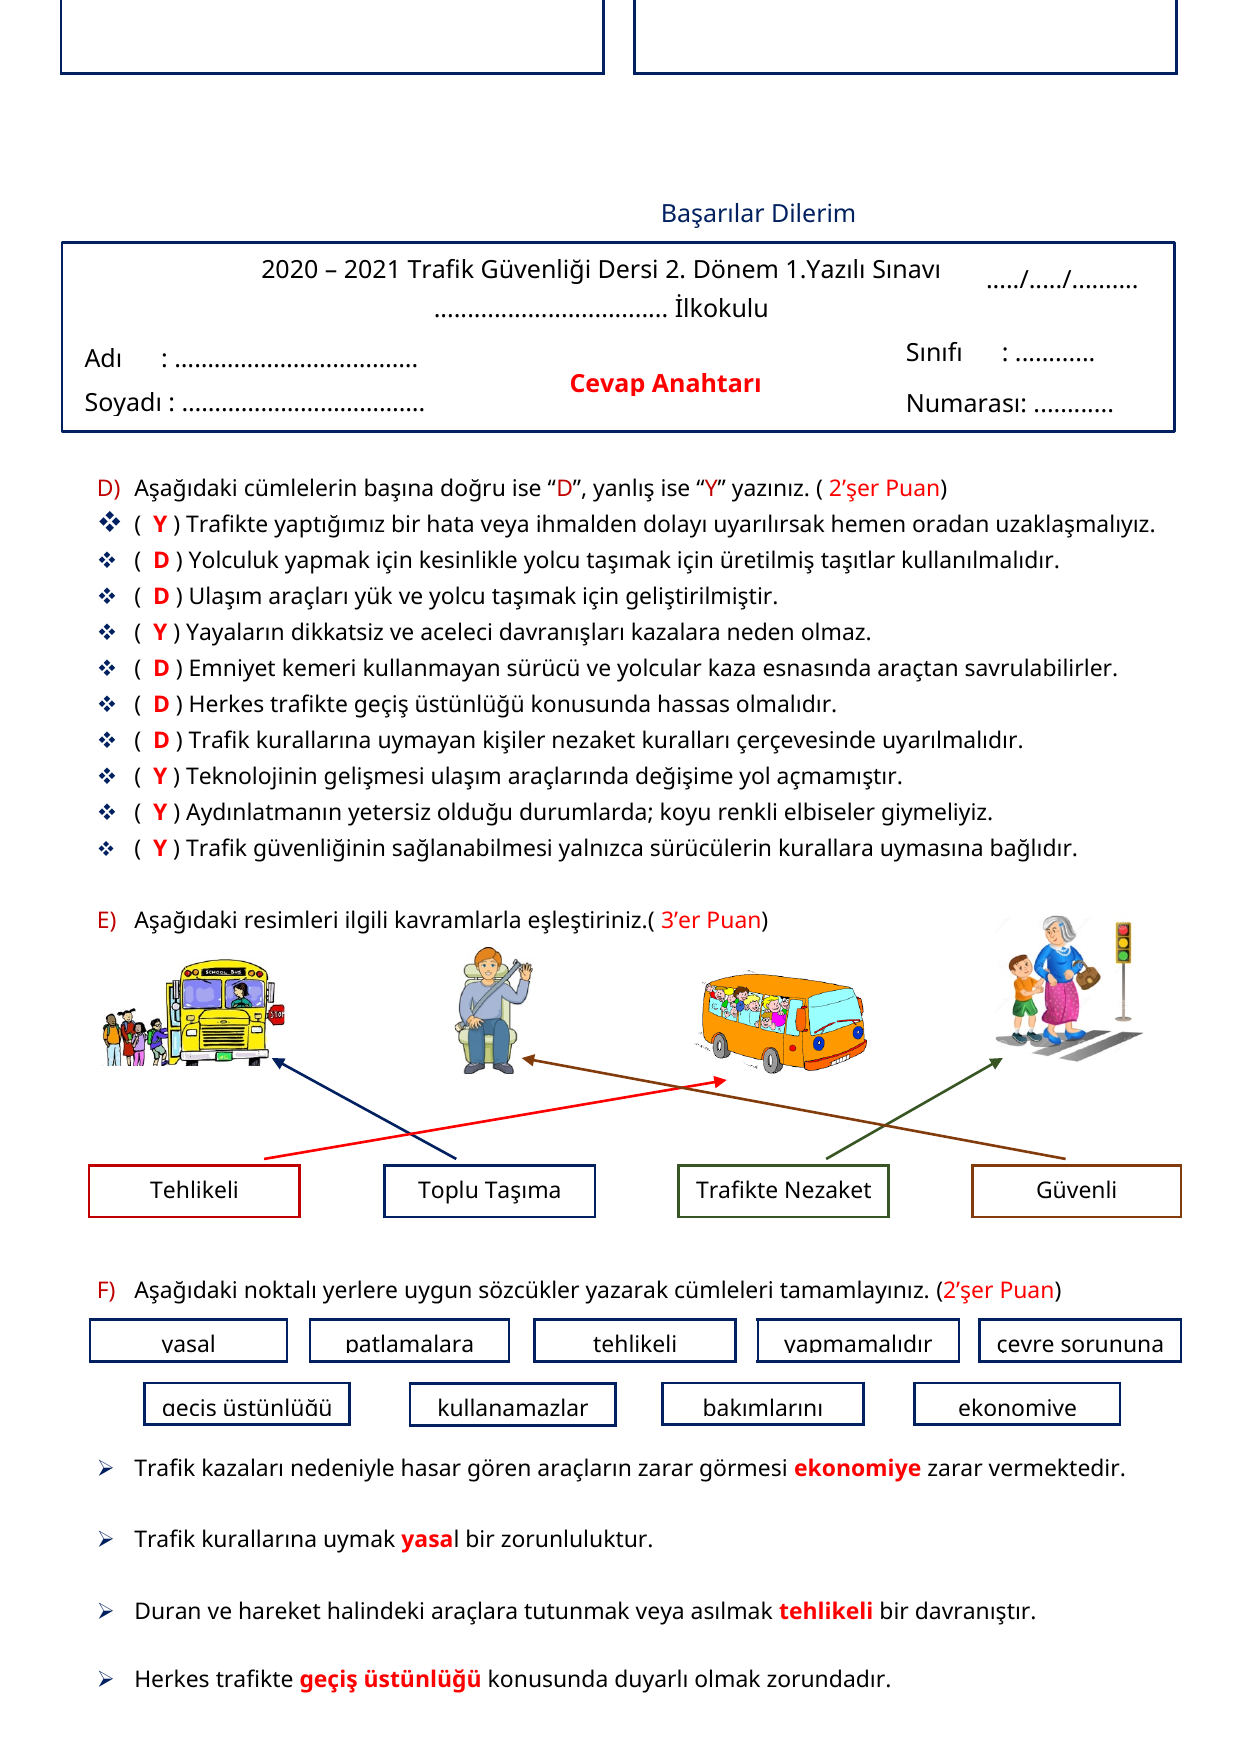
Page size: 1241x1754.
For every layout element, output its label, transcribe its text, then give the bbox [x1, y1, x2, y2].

list ( Y ) Trafik güvenliğinin sağlanabilmesi yalnızca sürücülerin kurallara uymasına bağlıdır. [97, 832, 1181, 863]
list Trafik kurallarına uymak yasal bir zorunluluktur. [97, 1523, 1181, 1555]
picture [454, 947, 533, 1074]
list Aşağıdaki noktalı yerlere uygun sözcükler yazarak cümleleri tamamlayınız. (2’şer Puan) [97, 1274, 1181, 1305]
list ( D ) Herkes trafikte geçiş üstünlüğü konusunda hassas olmalıdır. [97, 688, 1181, 719]
list Herkes trafikte geçiş üstünlüğü konusunda duyarlı olmak zorundadır. [97, 1663, 1181, 1694]
picture [101, 958, 285, 1066]
list Duran ve hareket halindeki araçlara tutunmak veya asılmak tehlikeli bir davranıştır. [97, 1595, 1181, 1627]
list ( Y ) Trafikte yaptığımız bir hata veya ihmalden dolayı uyarılırsak hemen oradan uzaklaşmalıyız. [97, 508, 1181, 539]
picture [693, 968, 868, 1075]
list ( D ) Emniyet kemeri kullanmayan sürücü ve yolcular kaza esnasında araçtan savrulabilirler. [97, 652, 1181, 683]
list ( D ) Trafik kurallarına uymayan kişiler nezaket kuralları çerçevesinde uyarılmalıdır. [97, 724, 1181, 755]
list ( Y ) Yayaların dikkatsiz ve aceleci davranışları kazalara neden olmaz. [97, 616, 1181, 647]
picture [995, 912, 1147, 1063]
list ( D ) Ulaşım araçları yük ve yolcu taşımak için geliştirilmiştir. [97, 580, 1181, 611]
list Aşağıdaki resimleri ilgili kavramlarla eşleştiriniz.( 3’er Puan) [97, 904, 1181, 936]
list Trafik kazaları nedeniyle hasar gören araçların zarar görmesi ekonomiye zarar vermektedir. [97, 1452, 1181, 1483]
list ( Y ) Teknolojinin gelişmesi ulaşım araçlarında değişime yol açmamıştır. [97, 760, 1181, 791]
list ( Y ) Aydınlatmanın yetersiz olduğu durumlarda; koyu renkli elbiseler giymeliyiz. [97, 796, 1181, 827]
list ( D ) Yolculuk yapmak için kesinlikle yolcu taşımak için üretilmiş taşıtlar kullanılmalıdır. [97, 544, 1181, 575]
list Aşağıdaki cümlelerin başına doğru ise “D”, yanlış ise “Y” yazınız. ( 2’şer Puan) [97, 472, 1181, 503]
